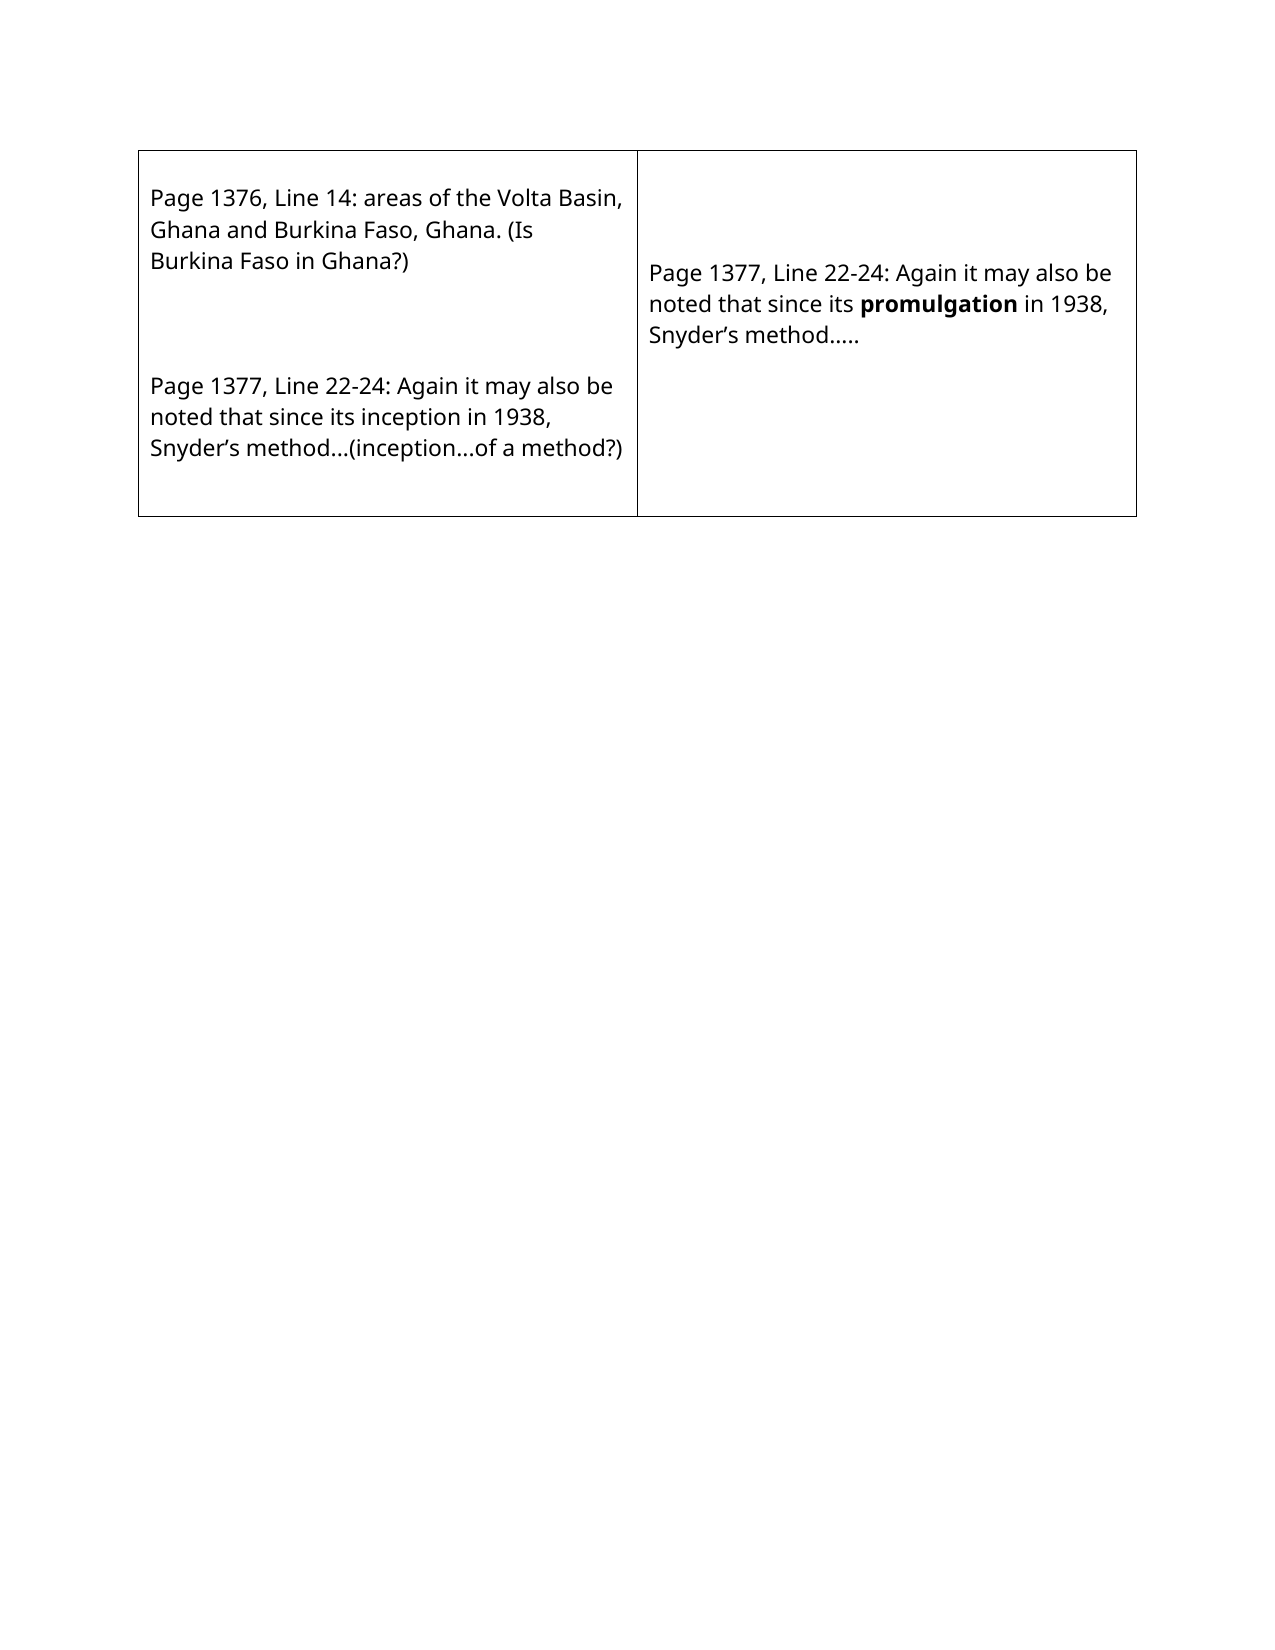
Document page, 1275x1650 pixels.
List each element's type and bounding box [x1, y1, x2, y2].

table_cell [638, 151, 1136, 516]
table_cell [139, 151, 637, 516]
